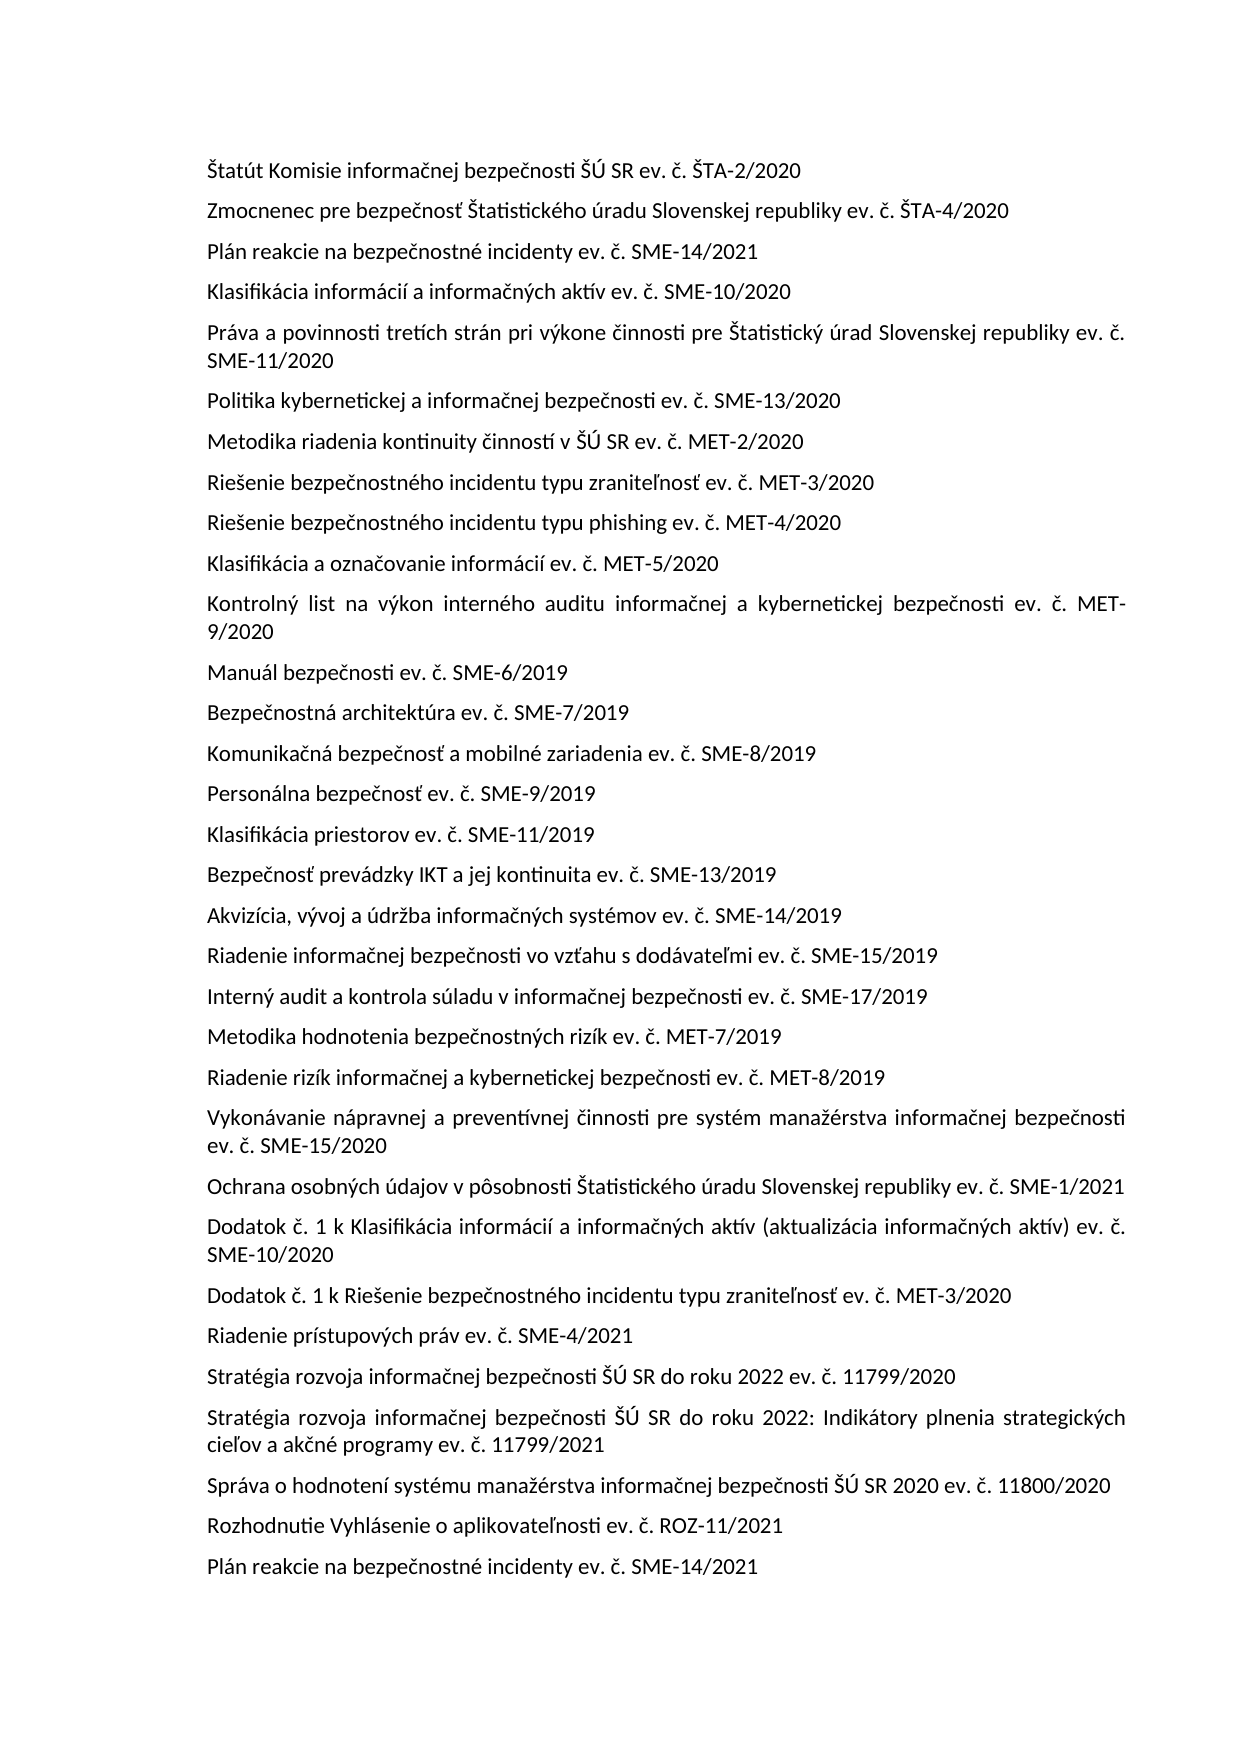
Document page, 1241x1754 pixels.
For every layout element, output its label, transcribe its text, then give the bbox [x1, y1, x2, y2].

text Interný audit a kontrola súladu v informačnej bezpečnosti ev. č. SME-17/2019 [207, 982, 1127, 1010]
text Bezpečnosť prevádzky IKT a jej kontinuita ev. č. SME-13/2019 [207, 860, 1127, 888]
text Štatút Komisie informačnej bezpečnosti ŠÚ SR ev. č. ŠTA-2/2020 [207, 156, 1127, 184]
text Práva a povinnosti tretích strán pri výkone činnosti pre Štatistický úrad Slovenskej republiky ev. č. SME-11/2020 [207, 318, 1127, 374]
text Riadenie informačnej bezpečnosti vo vzťahu s dodávateľmi ev. č. SME-15/2019 [207, 941, 1127, 969]
text Bezpečnostná architektúra ev. č. SME-7/2019 [207, 698, 1127, 726]
text Klasifikácia priestorov ev. č. SME-11/2019 [207, 820, 1127, 848]
text Riadenie prístupových práv ev. č. SME-4/2021 [207, 1322, 1127, 1349]
text Vykonávanie nápravnej a preventívnej činnosti pre systém manažérstva informačnej bezpečnosti ev. č. SME-15/2020 [207, 1103, 1127, 1159]
text Personálna bezpečnosť ev. č. SME-9/2019 [207, 779, 1127, 807]
text Metodika riadenia kontinuity činností v ŠÚ SR ev. č. MET-2/2020 [207, 427, 1127, 455]
text Riešenie bezpečnostného incidentu typu phishing ev. č. MET-4/2020 [207, 508, 1127, 536]
text Manuál bezpečnosti ev. č. SME-6/2019 [207, 658, 1127, 686]
text Rozhodnutie Vyhlásenie o aplikovateľnosti ev. č. ROZ-11/2021 [207, 1512, 1127, 1540]
text Správa o hodnotení systému manažérstva informačnej bezpečnosti ŠÚ SR 2020 ev. č. 11800/2020 [207, 1471, 1127, 1499]
text Dodatok č. 1 k Riešenie bezpečnostného incidentu typu zraniteľnosť ev. č. MET-3/2020 [207, 1281, 1127, 1309]
text Komunikačná bezpečnosť a mobilné zariadenia ev. č. SME-8/2019 [207, 739, 1127, 767]
text Ochrana osobných údajov v pôsobnosti Štatistického úradu Slovenskej republiky ev. č. SME-1/2021 [207, 1172, 1127, 1200]
text Zmocnenec pre bezpečnosť Štatistického úradu Slovenskej republiky ev. č. ŠTA-4/2020 [207, 196, 1127, 224]
text Klasifikácia a označovanie informácií ev. č. MET-5/2020 [207, 549, 1127, 577]
text Metodika hodnotenia bezpečnostných rizík ev. č. MET-7/2019 [207, 1022, 1127, 1050]
text Plán reakcie na bezpečnostné incidenty ev. č. SME-14/2021 [207, 1552, 1127, 1580]
text Politika kybernetickej a informačnej bezpečnosti ev. č. SME-13/2020 [207, 387, 1127, 414]
text Akvizícia, vývoj a údržba informačných systémov ev. č. SME-14/2019 [207, 901, 1127, 929]
text Stratégia rozvoja informačnej bezpečnosti ŠÚ SR do roku 2022 ev. č. 11799/2020 [207, 1362, 1127, 1390]
text Stratégia rozvoja informačnej bezpečnosti ŠÚ SR do roku 2022: Indikátory plnenia strategických cieľov a akčné programy ev. č. 11799/2021 [207, 1403, 1127, 1459]
text Klasifikácia informácií a informačných aktív ev. č. SME-10/2020 [207, 277, 1127, 306]
text Dodatok č. 1 k Klasifikácia informácií a informačných aktív (aktualizácia informačných aktív) ev. č. SME-10/2020 [207, 1212, 1127, 1268]
text Kontrolný list na výkon interného auditu informačnej a kybernetickej bezpečnosti ev. č. MET-9/2020 [207, 589, 1127, 645]
text Riadenie rizík informačnej a kybernetickej bezpečnosti ev. č. MET-8/2019 [207, 1063, 1127, 1091]
text Riešenie bezpečnostného incidentu typu zraniteľnosť ev. č. MET-3/2020 [207, 468, 1127, 496]
text Plán reakcie na bezpečnostné incidenty ev. č. SME-14/2021 [207, 237, 1127, 265]
